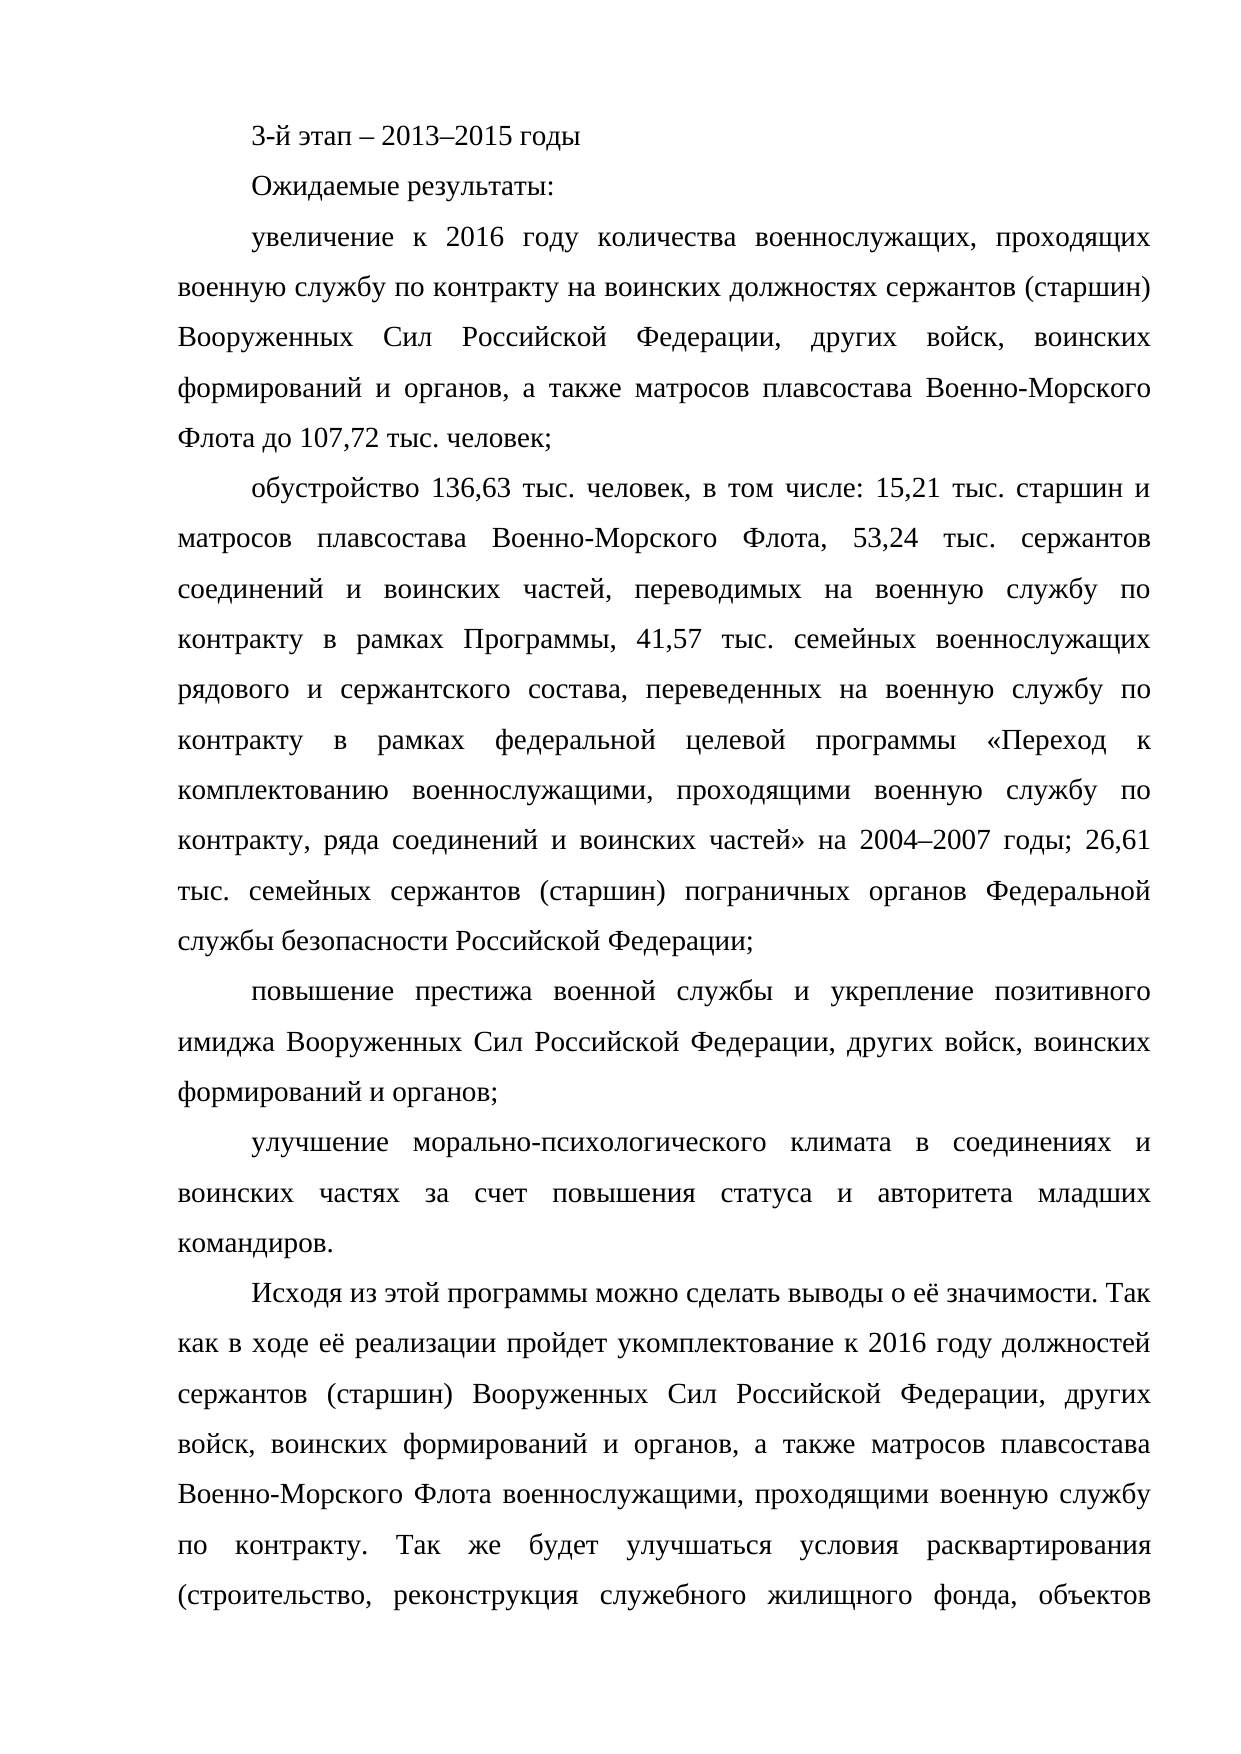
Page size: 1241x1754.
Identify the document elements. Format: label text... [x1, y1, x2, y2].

text Ожидаемые результаты: [177, 168, 1152, 202]
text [177, 1275, 1152, 1611]
text повышение престижа военной службы и укрепление позитивного имиджа Вооруженных Сил Российской Федерации, других войск, воинских формирований и органов; [177, 973, 1152, 1108]
text улучшение морально-психологического климата в соединениях и воинских частях за счет повышения статуса и авторитета младших командиров. [177, 1124, 1152, 1258]
text увеличение к 2016 году количества военнослужащих, проходящих военную службу по контракту на воинских должностях сержантов (старшин) Вооруженных Сил Российской Федерации, других войск, воинских формирований и органов, а также матросов плавсостава Военно-Морского Флота до 107,72 тыс. человек; [177, 219, 1152, 453]
text обустройство 136,63 тыс. человек, в том числе: 15,21 тыс. старшин и матросов плавсостава Военно-Морского Флота, 53,24 тыс. сержантов соединений и воинских частей, переводимых на военную службу по контракту в рамках Программы, 41,57 тыс. семейных военнослужащих рядового и сержантского состава, переведенных на военную службу по контракту в рамках федеральной целевой программы «Переход к комплектованию военнослужащими, проходящими военную службу по контракту, ряда соединений и воинских частей» на 2004–2007 годы; 26,61 тыс. семейных сержантов (старшин) пограничных органов Федеральной службы безопасности Российской Федерации; [177, 470, 1152, 957]
text 3-й этап – 2013–2015 годы [177, 118, 1152, 152]
